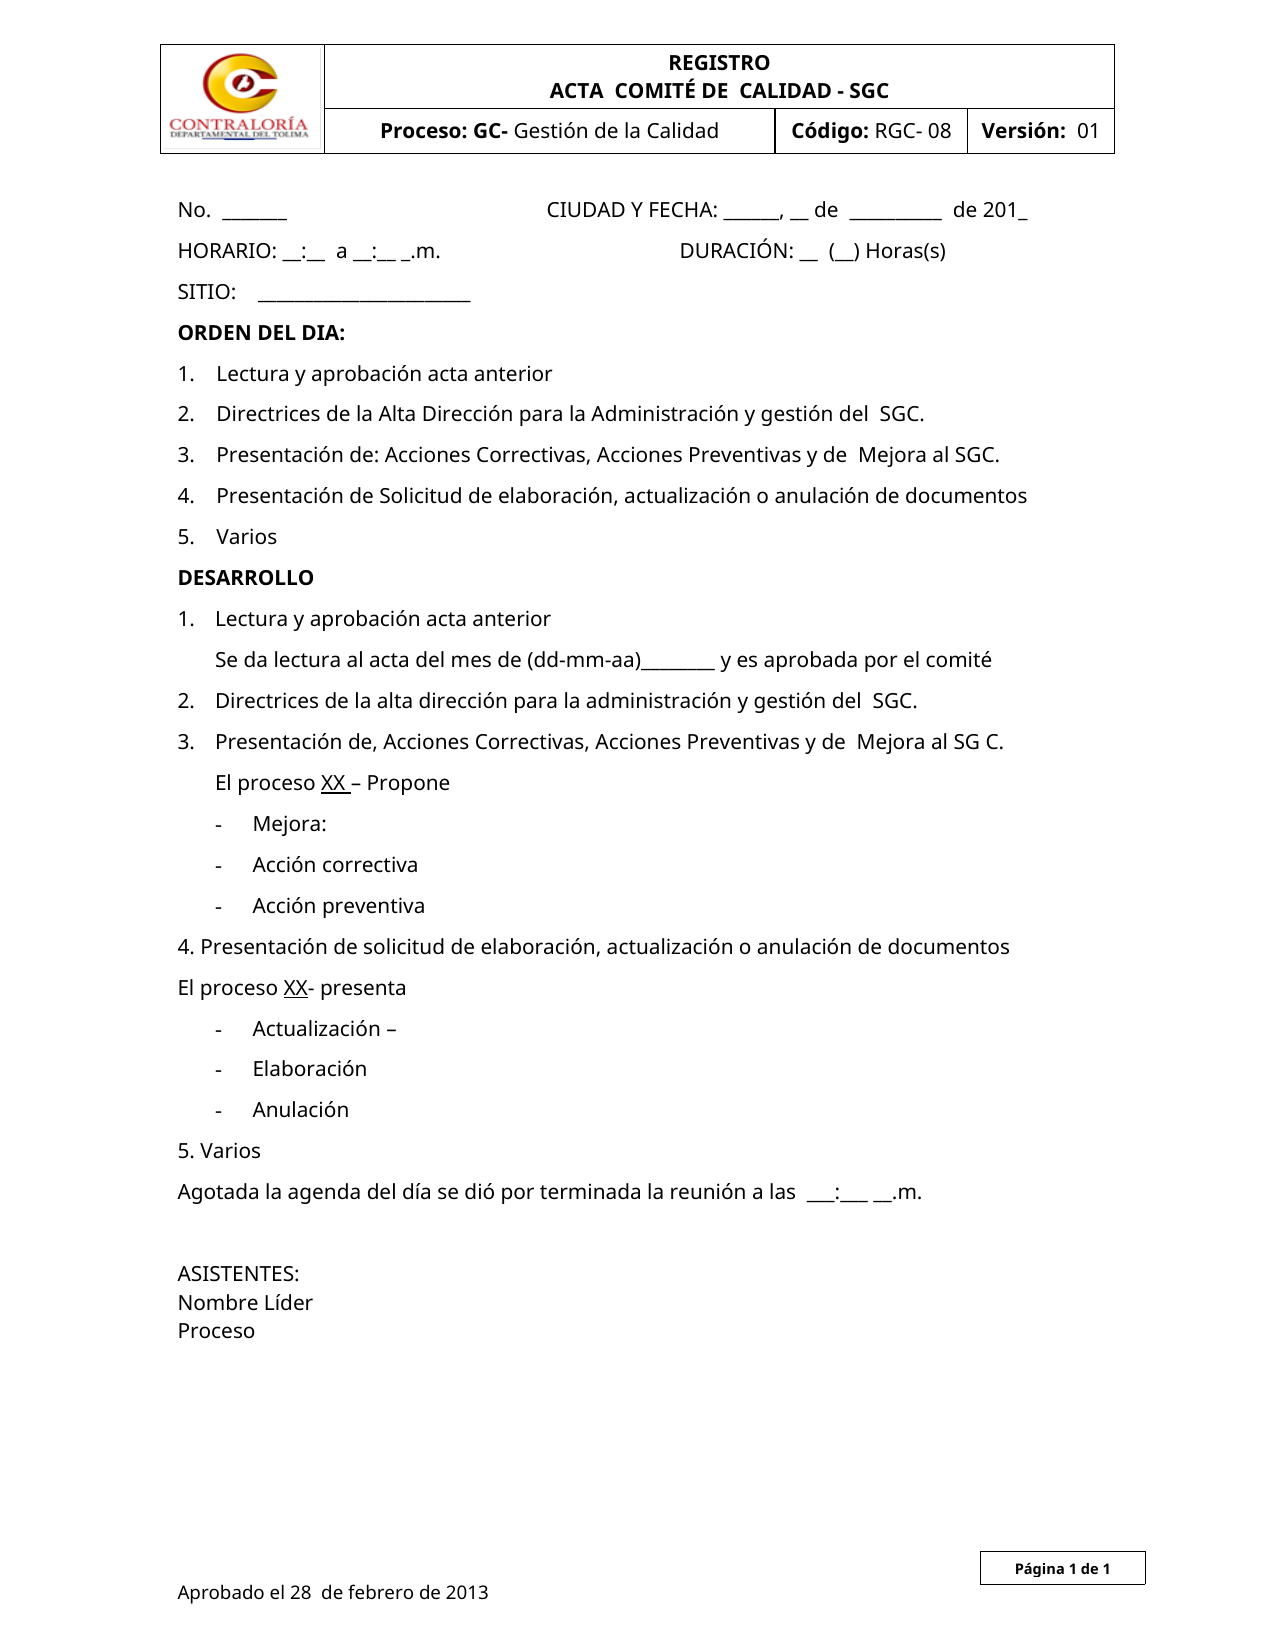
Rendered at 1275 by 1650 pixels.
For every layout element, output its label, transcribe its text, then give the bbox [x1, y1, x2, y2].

subtitle Directrices de la alta dirección para la administración y gestión del SGC. [177, 686, 1098, 714]
subtitle DESARROLLO [177, 563, 1098, 592]
text Agotada la agenda del día se dió por terminada la reunión a las ___:___ __.m. [177, 1177, 1098, 1206]
subtitle Presentación de, Acciones Correctivas, Acciones Preventivas y de Mejora al SG C. [177, 727, 1098, 756]
text ORDEN DEL DIA: [177, 318, 1098, 346]
list Mejora: [215, 809, 1098, 837]
text Nombre Líder [177, 1288, 1098, 1316]
subtitle Varios [177, 522, 1098, 551]
text SITIO: _______________________ [177, 277, 1098, 305]
text 4. Presentación de solicitud de elaboración, actualización o anulación de documentos [177, 932, 1098, 960]
text El proceso XX – Propone [215, 768, 1098, 796]
subtitle Lectura y aprobación acta anterior [177, 359, 1098, 387]
text Proceso [177, 1316, 1098, 1344]
text Se da lectura al acta del mes de (dd-mm-aa)________ y es aprobada por el comité [215, 645, 1098, 674]
subtitle Presentación de Solicitud de elaboración, actualización o anulación de documentos [177, 481, 1098, 510]
subtitle Lectura y aprobación acta anterior [177, 604, 1098, 633]
subtitle Presentación de: Acciones Correctivas, Acciones Preventivas y de Mejora al SGC. [177, 441, 1098, 469]
text No. _______ CIUDAD Y FECHA: ______, __ de __________ de 201_ [177, 195, 1098, 223]
text ASISTENTES: [177, 1259, 1098, 1288]
text HORARIO: __:__ a __:__ _.m. DURACIÓN: __ (__) Horas(s) [177, 236, 1098, 264]
list Acción preventiva [215, 891, 1098, 919]
text El proceso XX- presenta [177, 973, 1098, 1001]
picture [163, 48, 322, 150]
list Anulación [215, 1096, 1098, 1124]
subtitle Directrices de la Alta Dirección para la Administración y gestión del SGC. [177, 399, 1098, 428]
list Acción correctiva [215, 850, 1098, 878]
subtitle 5. Varios [177, 1136, 1098, 1165]
list Elaboración [215, 1054, 1098, 1083]
list Actualización – [215, 1014, 1098, 1042]
